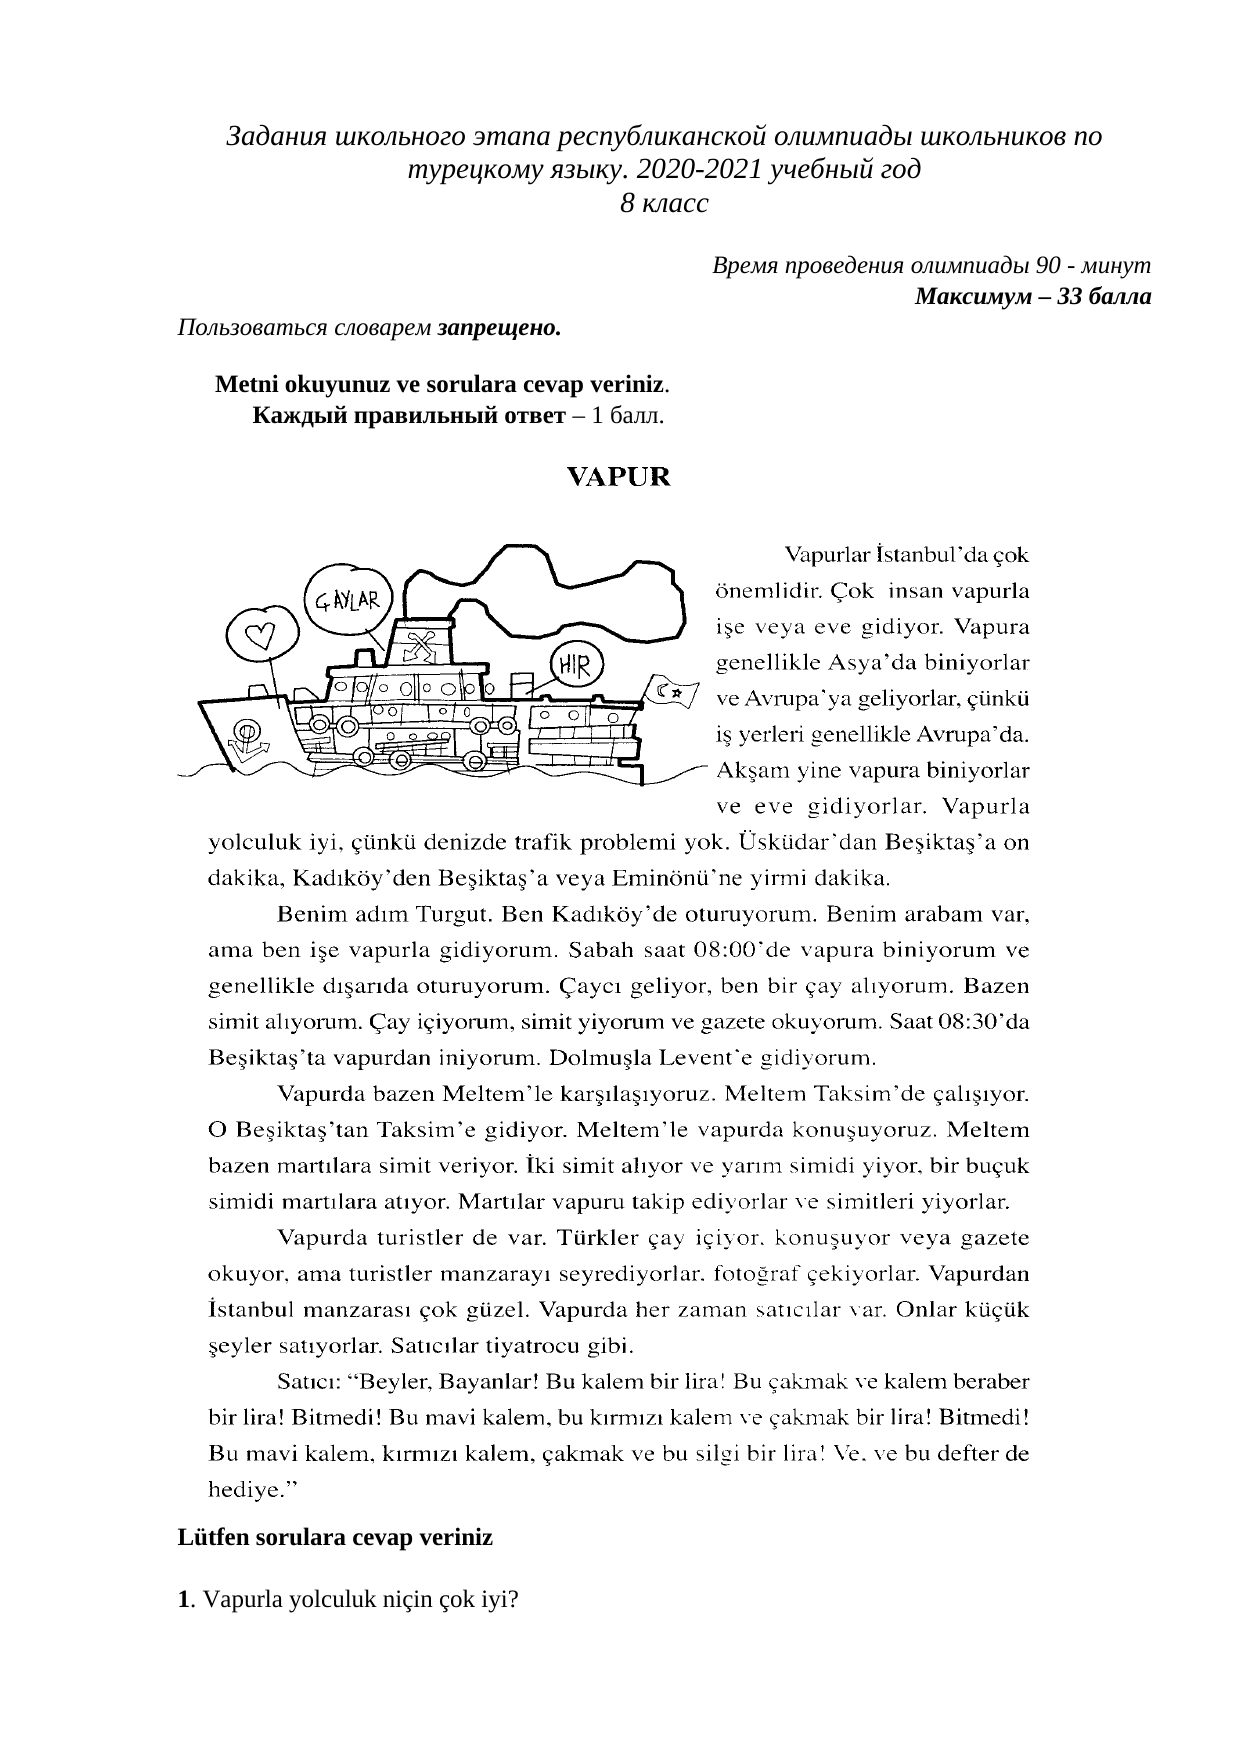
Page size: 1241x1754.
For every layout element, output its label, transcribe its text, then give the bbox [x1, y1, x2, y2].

text 8 класс [177, 185, 1152, 219]
text Задания школьного этапа республиканской олимпиады школьников по турецкому языку. 2020-2021 учебный год [177, 118, 1152, 185]
text 1. Vapurla yolculuk niçin çok iyi? [177, 1584, 1152, 1613]
text Metni okuyunuz ve sorulara cevap veriniz. [215, 369, 1152, 398]
text Lütfen sorulara cevap veriniz [177, 1522, 1152, 1551]
list Каждый правильный ответ – 1 балл. [252, 400, 1152, 429]
text Время проведения олимпиады 90 - минут [177, 250, 1152, 278]
text Пользоваться словарем запрещено. [177, 312, 1152, 341]
picture [177, 467, 1030, 1521]
text Максимум – 33 балла [177, 281, 1152, 309]
